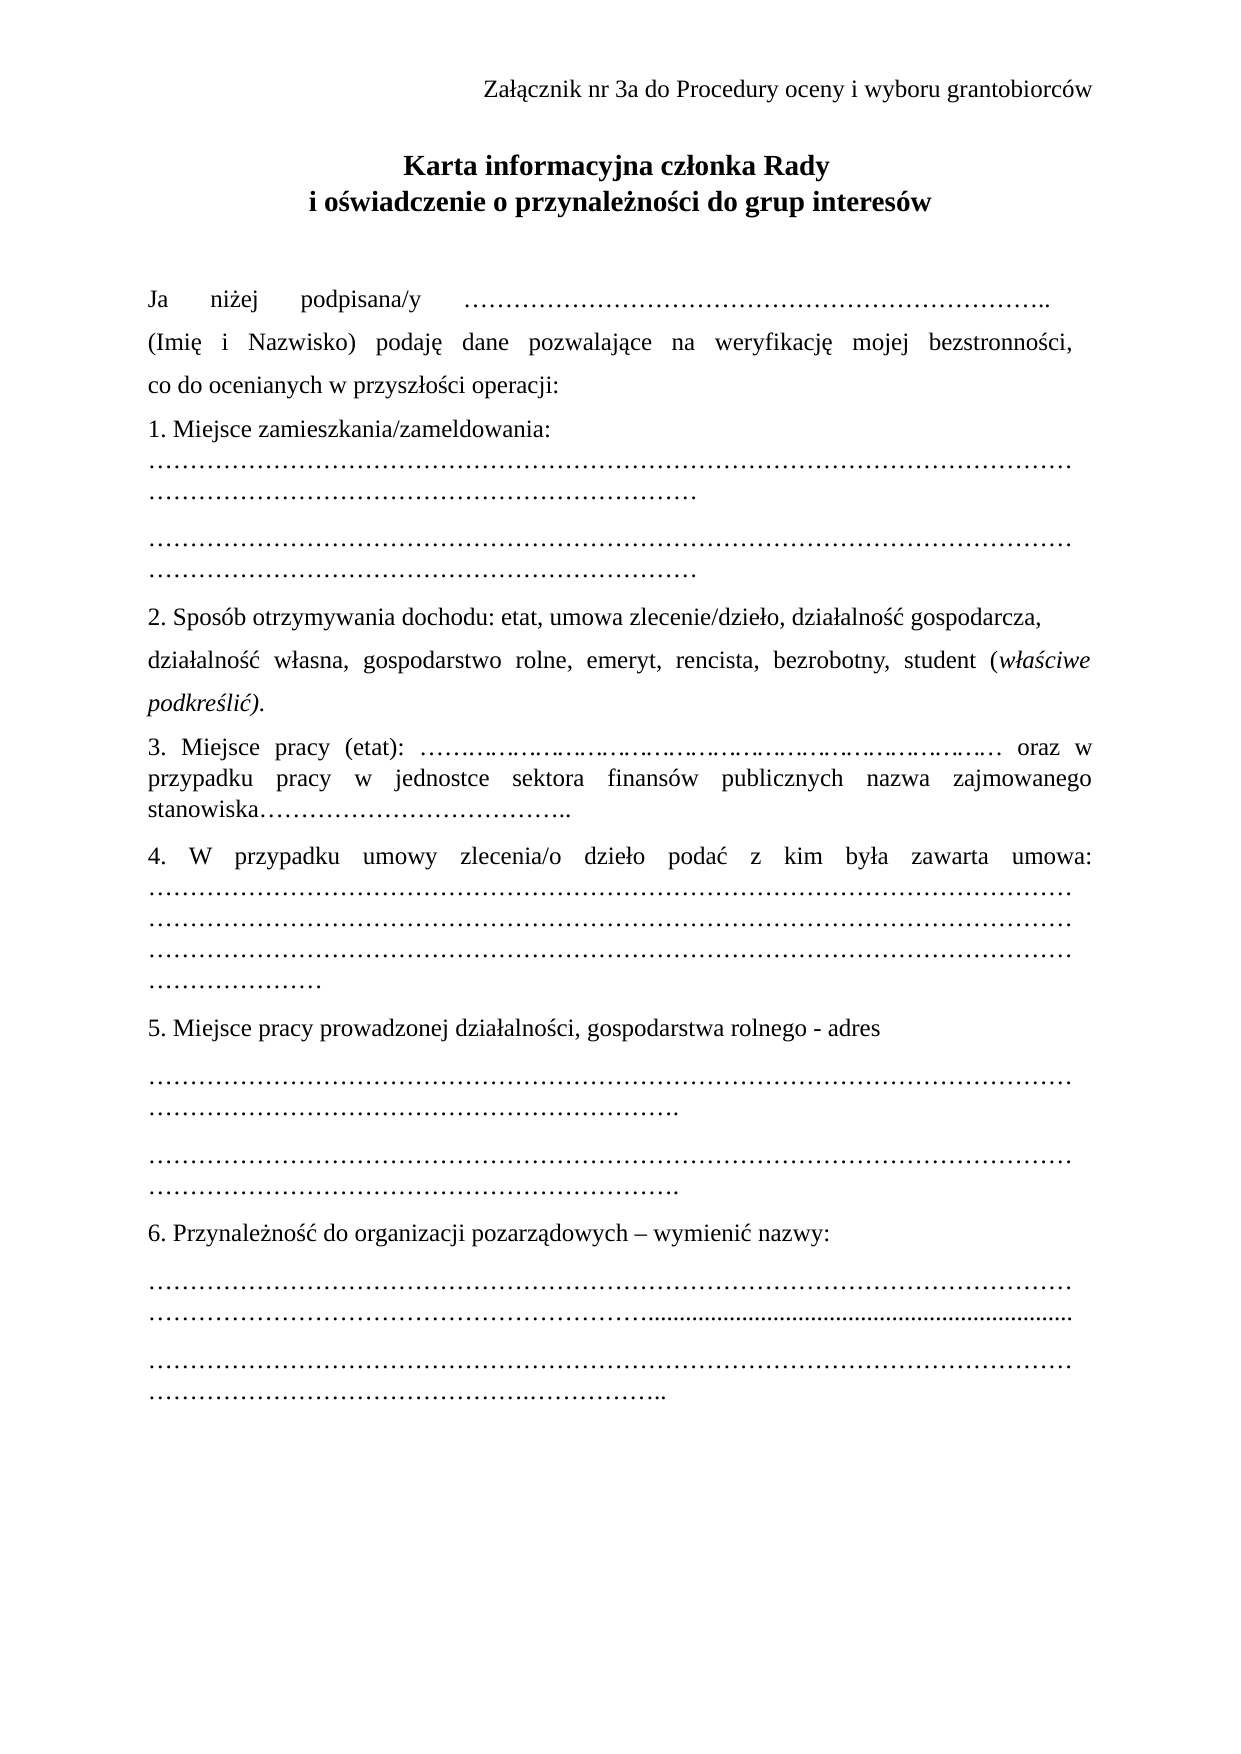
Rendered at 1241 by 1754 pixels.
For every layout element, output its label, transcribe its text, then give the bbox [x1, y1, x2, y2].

text 6. Przynależność do organizacji pozarządowych – wymienić nazwy: [148, 1218, 1093, 1247]
text 5. Miejsce pracy prowadzonej działalności, gospodarstwa rolnego - adres [148, 1013, 1093, 1042]
text Karta informacyjna członka Rady i oświadczenie o przynależności do grup interesów [148, 148, 1093, 217]
text …………………………………………………………………………………………………………………………………………………………. [148, 1061, 1093, 1121]
text 1. Miejsce zamieszkania/zameldowania: [148, 414, 1093, 442]
text …………………………………………………………………………………………………………………………………………………………… [148, 445, 1093, 504]
text ………………………………………………………………………………………………………………………………………….…………….. [148, 1345, 1093, 1405]
text ……………………………………………………………………………………………………………………………………………………….................................................................... [148, 1266, 1093, 1326]
text 4. W przypadku umowy zlecenia/o dzieło podać z kim była zawarta umowa: ………………………………………………………………………………………………………………………………………………………………………………………………………………………………………………………………………………………………………………………… [148, 841, 1093, 994]
text działalność własna, gospodarstwo rolne, emeryt, rencista, bezrobotny, student (właściwe podkreślić). [148, 645, 1093, 717]
text …………………………………………………………………………………………………………………………………………………………… [148, 523, 1093, 583]
text …………………………………………………………………………………………………………………………………………………………. [148, 1140, 1093, 1199]
text 2. Sposób otrzymywania dochodu: etat, umowa zlecenie/dzieło, działalność gospodarcza, [148, 602, 1093, 631]
text 3. Miejsce pracy (etat): …………………………………………………………………… oraz w przypadku pracy w jednostce sektora finansów publicznych nazwa zajmowanego stanowiska……………………………….. [148, 732, 1093, 822]
text Ja niżej podpisana/y …………………………………………………………….. (Imię i Nazwisko) podaję dane pozwalające na weryfikację mojej bezstronności, co do ocenianych w przyszłości operacji: [148, 284, 1093, 399]
